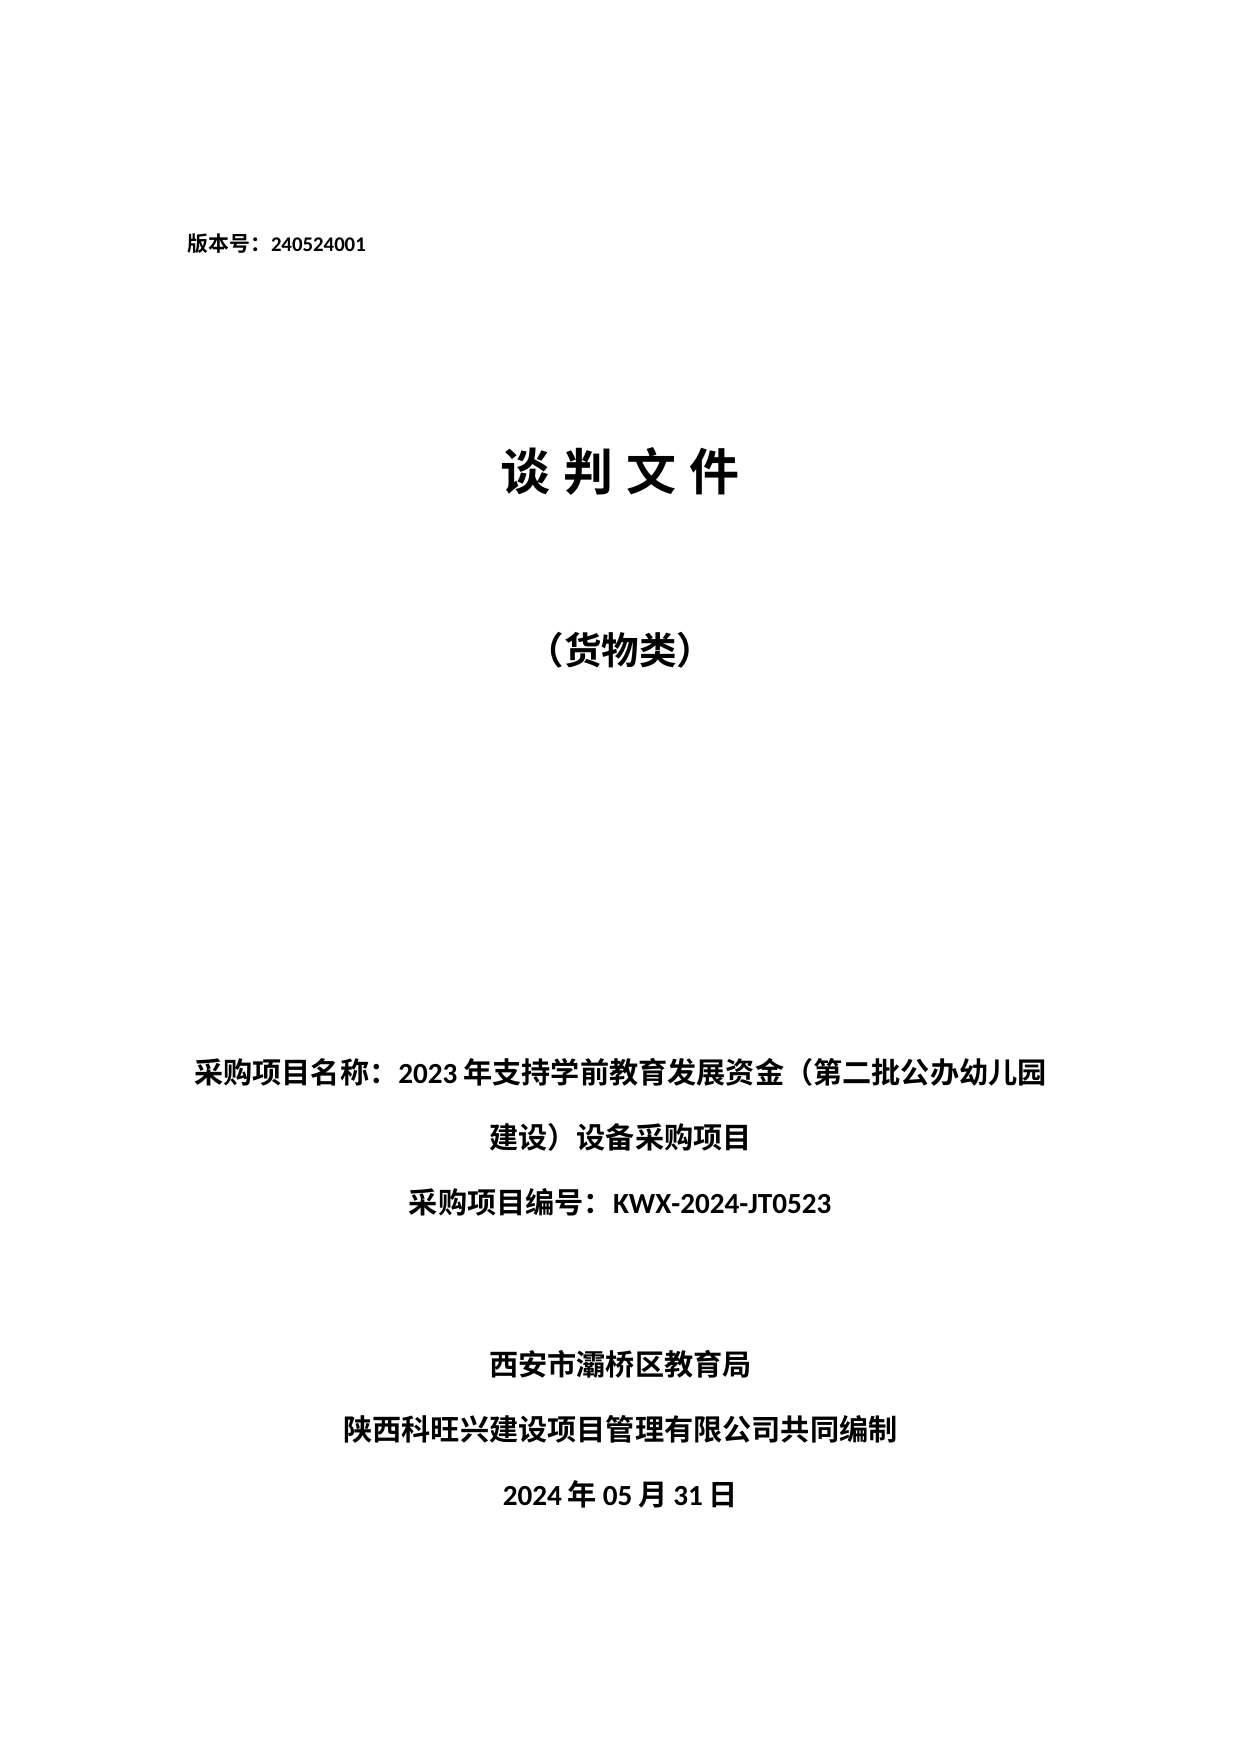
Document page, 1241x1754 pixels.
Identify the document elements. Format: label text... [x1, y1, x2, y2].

text 采购项目编号：KWX-2024-JT0523 [187, 1169, 1053, 1332]
text （货物类） [187, 617, 1053, 1039]
text 谈 判 文 件 [187, 422, 1053, 617]
text 陕西科旺兴建设项目管理有限公司共同编制 [187, 1397, 1053, 1462]
text 版本号：240524001 [187, 227, 1053, 422]
text 采购项目名称：2023年支持学前教育发展资金（第二批公办幼儿园建设）设备采购项目 [187, 1039, 1053, 1169]
text 西安市灞桥区教育局 [187, 1332, 1053, 1397]
text 2024年05月31日 [187, 1462, 1053, 1527]
